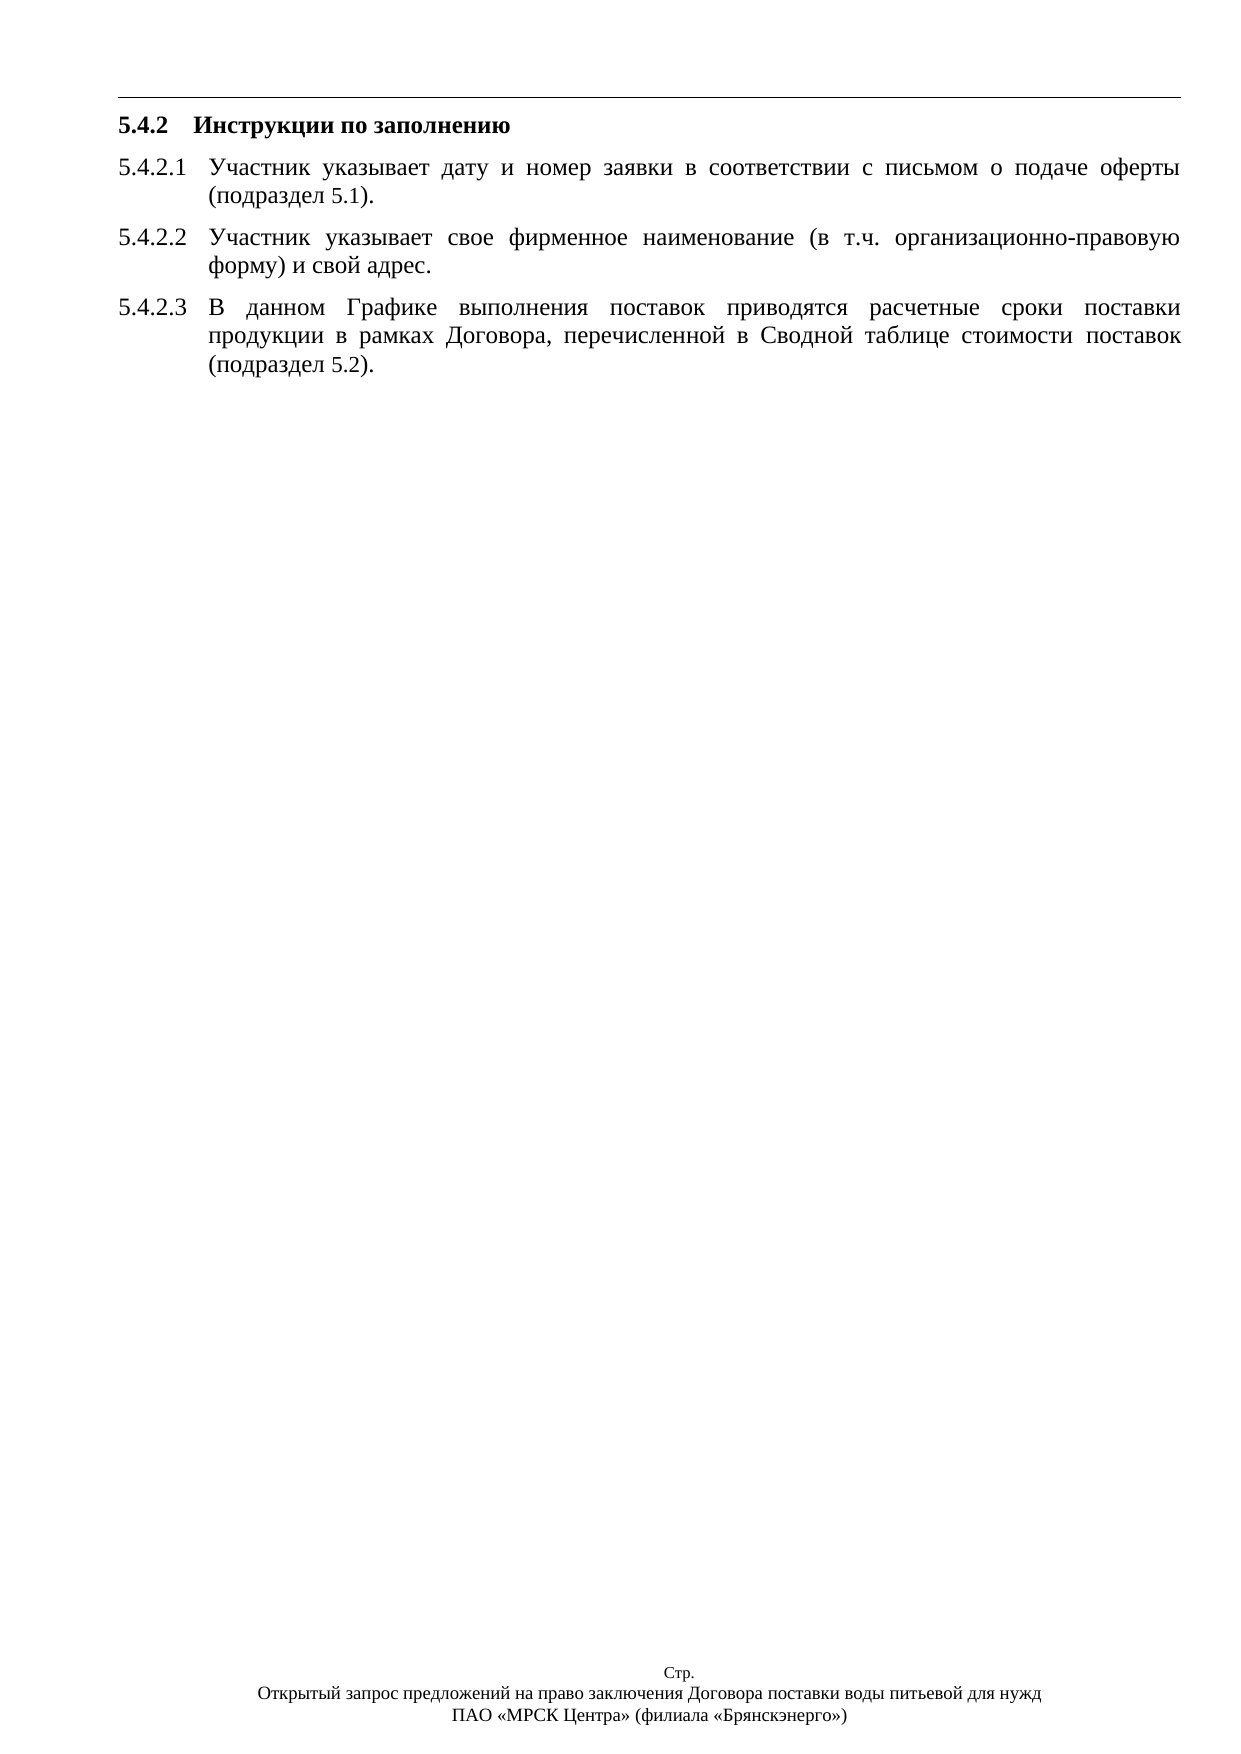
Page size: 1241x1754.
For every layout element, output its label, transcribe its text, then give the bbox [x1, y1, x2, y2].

list Участник указывает дату и номер заявки в соответствии с письмом о подаче оферты (подраздел 5.1). [118, 152, 1181, 209]
list В данном Графике выполнения поставок приводятся расчетные сроки поставки продукции в рамках Договора, перечисленной в Сводной таблице стоимости поставок (подраздел 5.2). [118, 292, 1181, 378]
list Участник указывает свое фирменное наименование (в т.ч. организационно-правовую форму) и свой адрес. [118, 222, 1181, 279]
subtitle Инструкции по заполнению [118, 111, 1181, 139]
